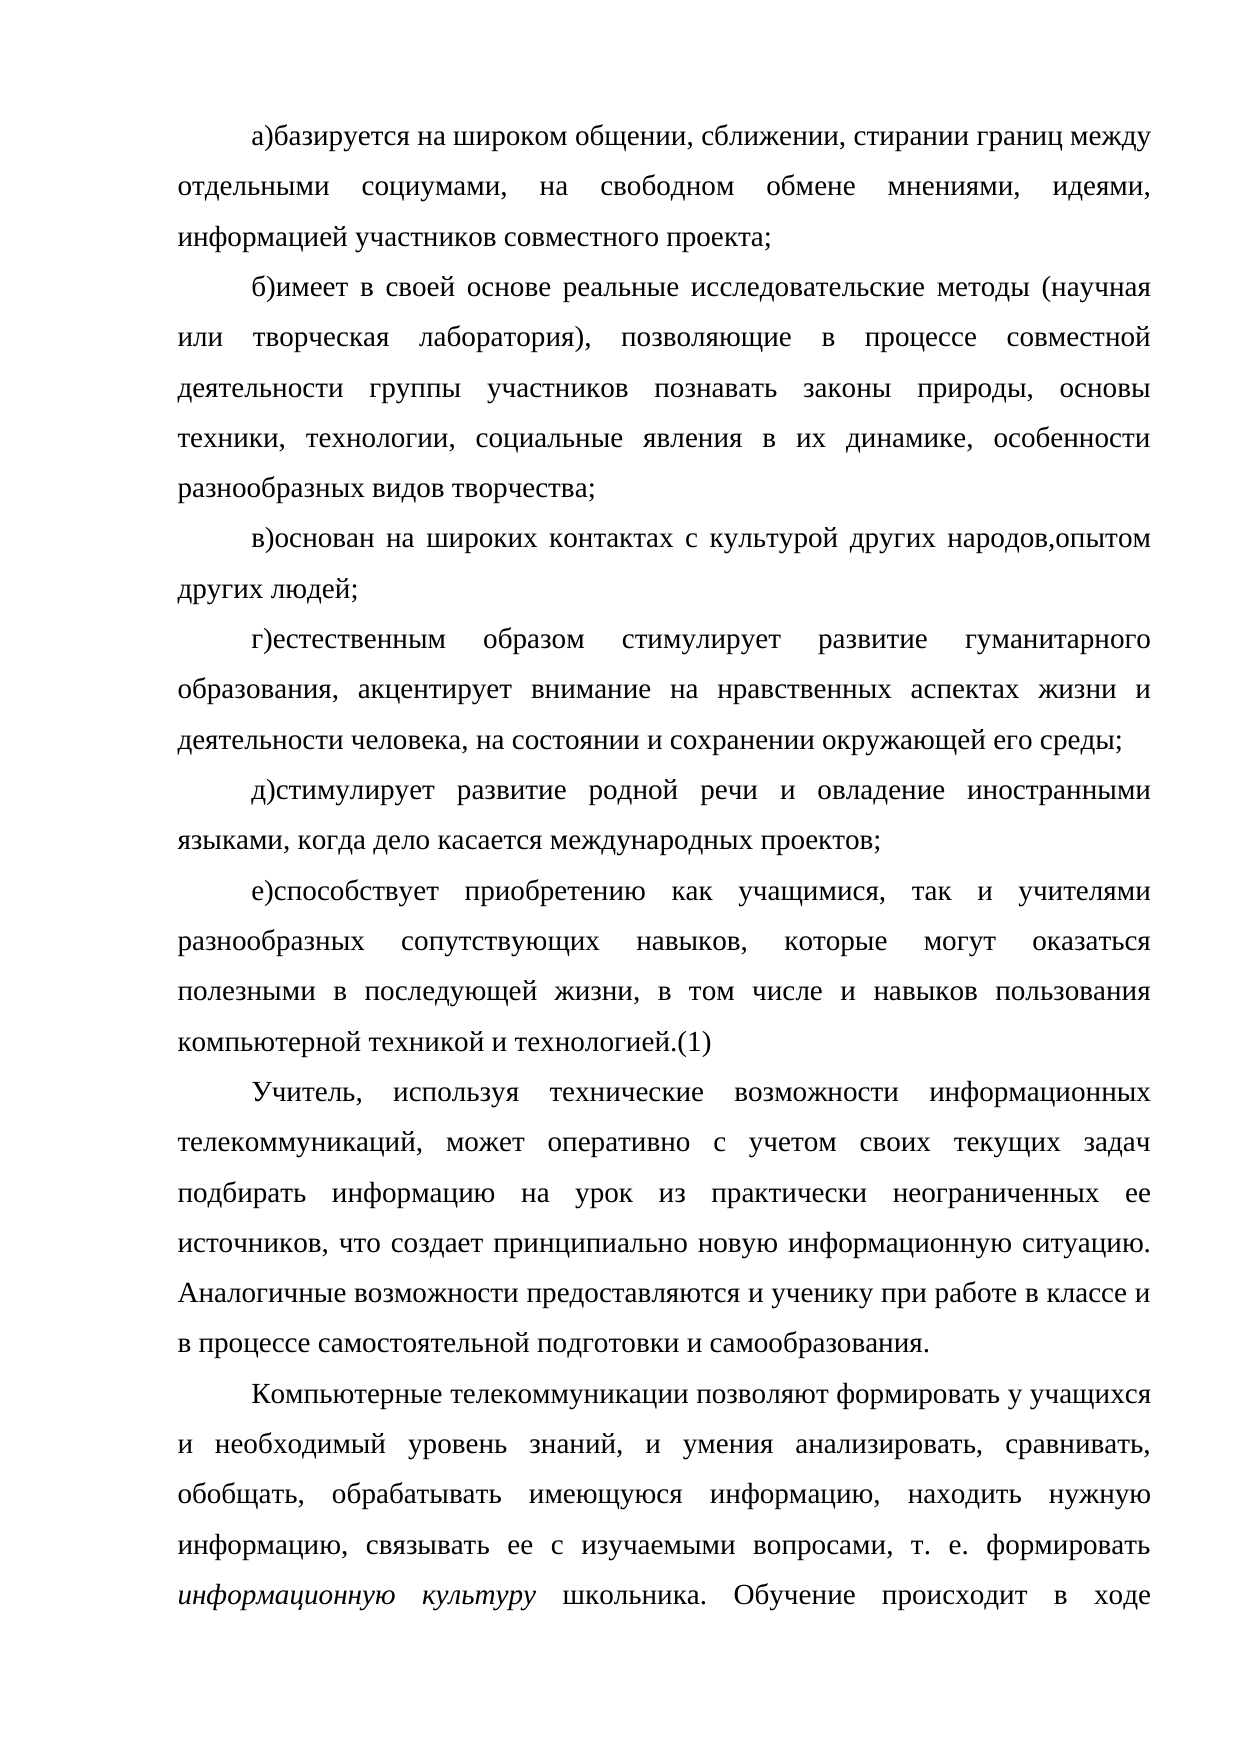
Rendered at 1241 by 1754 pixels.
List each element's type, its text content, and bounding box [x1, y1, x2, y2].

text в)основан на широких контактах с культурой других народов,опытом других людей; [177, 521, 1152, 604]
text д)стимулирует развитие родной речи и овладение иностранными языками, когда дело касается международных проектов; [177, 772, 1152, 856]
text а)базируется на широком общении, сближении, стирании границ между отдельными социумами, на свободном обмене мнениями, идеями, информацией участников совместного проекта; [177, 118, 1152, 252]
text г)естественным образом стимулирует развитие гуманитарного образования, акцентирует внимание на нравственных аспектах жизни и деятельности человека, на состоянии и сохранении окружающей его среды; [177, 621, 1152, 755]
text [177, 1376, 1152, 1611]
text б)имеет в своей основе реальные исследовательские методы (научная или творческая лаборатория), позволяющие в процессе совместной деятельности группы участников познавать законы природы, основы техники, технологии, социальные явления в их динамике, особенности разнообразных видов творчества; [177, 269, 1152, 504]
text Учитель, используя технические возможности информационных телекоммуникаций, может оперативно с учетом своих текущих задач подбирать информацию на урок из практически неограниченных ее источников, что создает принципиально новую информационную ситуацию. Аналогичные возможности предоставляются и ученику при работе в классе и в процессе самостоятельной подготовки и самообразования. [177, 1074, 1152, 1359]
text е)способствует приобретению как учащимися, так и учителями разнообразных сопутствующих навыков, которые могут оказаться полезными в последующей жизни, в том числе и навыков пользования компьютерной техникой и технологией.(1) [177, 873, 1152, 1057]
